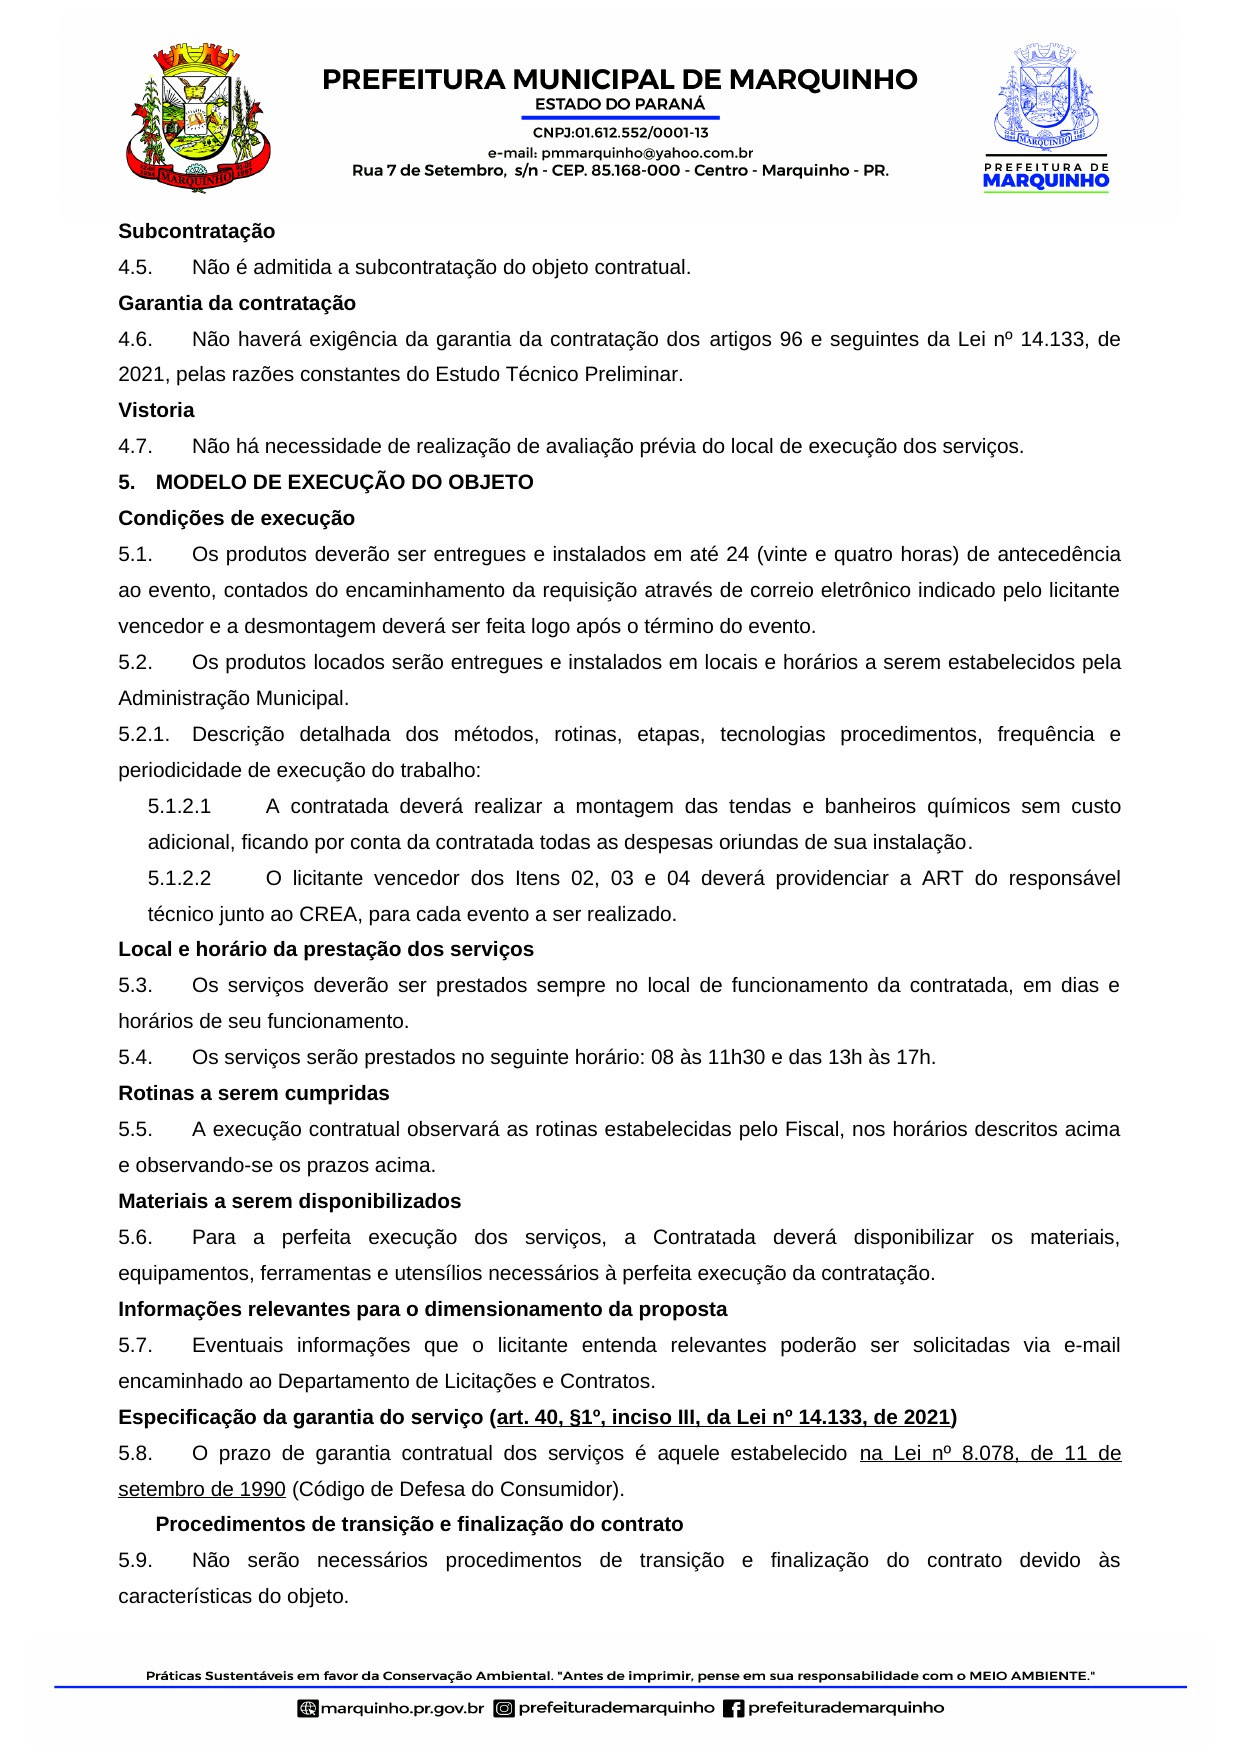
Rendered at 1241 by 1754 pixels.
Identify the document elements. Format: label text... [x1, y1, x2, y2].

text Informações relevantes para o dimensionamento da proposta [118, 1297, 1122, 1321]
text Não serão necessários procedimentos de transição e finalização do contrato devido às características do objeto. [118, 1548, 1122, 1608]
text Os produtos locados serão entregues e instalados em locais e horários a serem estabelecidos pela Administração Municipal. [118, 650, 1122, 710]
text Garantia da contratação [118, 290, 1122, 314]
text Os serviços deverão ser prestados sempre no local de funcionamento da contratada, em dias e horários de seu funcionamento. [118, 973, 1122, 1033]
picture [60, 14, 1181, 218]
text Eventuais informações que o licitante entenda relevantes poderão ser solicitadas via e-mail encaminhado ao Departamento de Licitações e Contratos. [118, 1333, 1122, 1392]
text Condições de execução [118, 506, 1122, 530]
text Não é admitida a subcontratação do objeto contratual. [118, 254, 1122, 278]
text Especificação da garantia do serviço (art. 40, §1º, inciso III, da Lei nº 14.133, de 2021) [118, 1404, 1122, 1428]
list A contratada deverá realizar a montagem das tendas e banheiros químicos sem custo adicional, ficando por conta da contratada todas as despesas oriundas de sua instalação. [148, 793, 1122, 853]
text Vistoria [118, 398, 1122, 422]
text Não haverá exigência da garantia da contratação dos artigos 96 e seguintes da Lei nº 14.133, de 2021, pelas razões constantes do Estudo Técnico Preliminar. [118, 326, 1122, 386]
list O licitante vencedor dos Itens 02, 03 e 04 deverá providenciar a ART do responsável técnico junto ao CREA, para cada evento a ser realizado. [148, 865, 1122, 925]
text Descrição detalhada dos métodos, rotinas, etapas, tecnologias procedimentos, frequência e periodicidade de execução do trabalho: [118, 722, 1122, 782]
text Rotinas a serem cumpridas [118, 1081, 1122, 1105]
text MODELO DE EXECUÇÃO DO OBJETO [118, 470, 1122, 494]
text A execução contratual observará as rotinas estabelecidas pelo Fiscal, nos horários descritos acima e observando-se os prazos acima. [118, 1117, 1122, 1177]
text Para a perfeita execução dos serviços, a Contratada deverá disponibilizar os materiais, equipamentos, ferramentas e utensílios necessários à perfeita execução da contratação. [118, 1225, 1122, 1285]
text Os produtos deverão ser entregues e instalados em até 24 (vinte e quatro horas) de antecedência ao evento, contados do encaminhamento da requisição através de correio eletrônico indicado pelo licitante vencedor e a desmontagem deverá ser feita logo após o término do evento. [118, 542, 1122, 638]
text Local e horário da prestação dos serviços [118, 937, 1122, 961]
text Procedimentos de transição e finalização do contrato [155, 1512, 1122, 1536]
text Os serviços serão prestados no seguinte horário: 08 às 11h30 e das 13h às 17h. [118, 1045, 1122, 1069]
text Subcontratação [118, 218, 1122, 242]
text Materiais a serem disponibilizados [118, 1189, 1122, 1213]
text Não há necessidade de realização de avaliação prévia do local de execução dos serviços. [118, 434, 1122, 458]
picture [30, 1638, 1210, 1747]
text O prazo de garantia contratual dos serviços é aquele estabelecido na Lei nº 8.078, de 11 de setembro de 1990 (Código de Defesa do Consumidor). [118, 1440, 1122, 1500]
